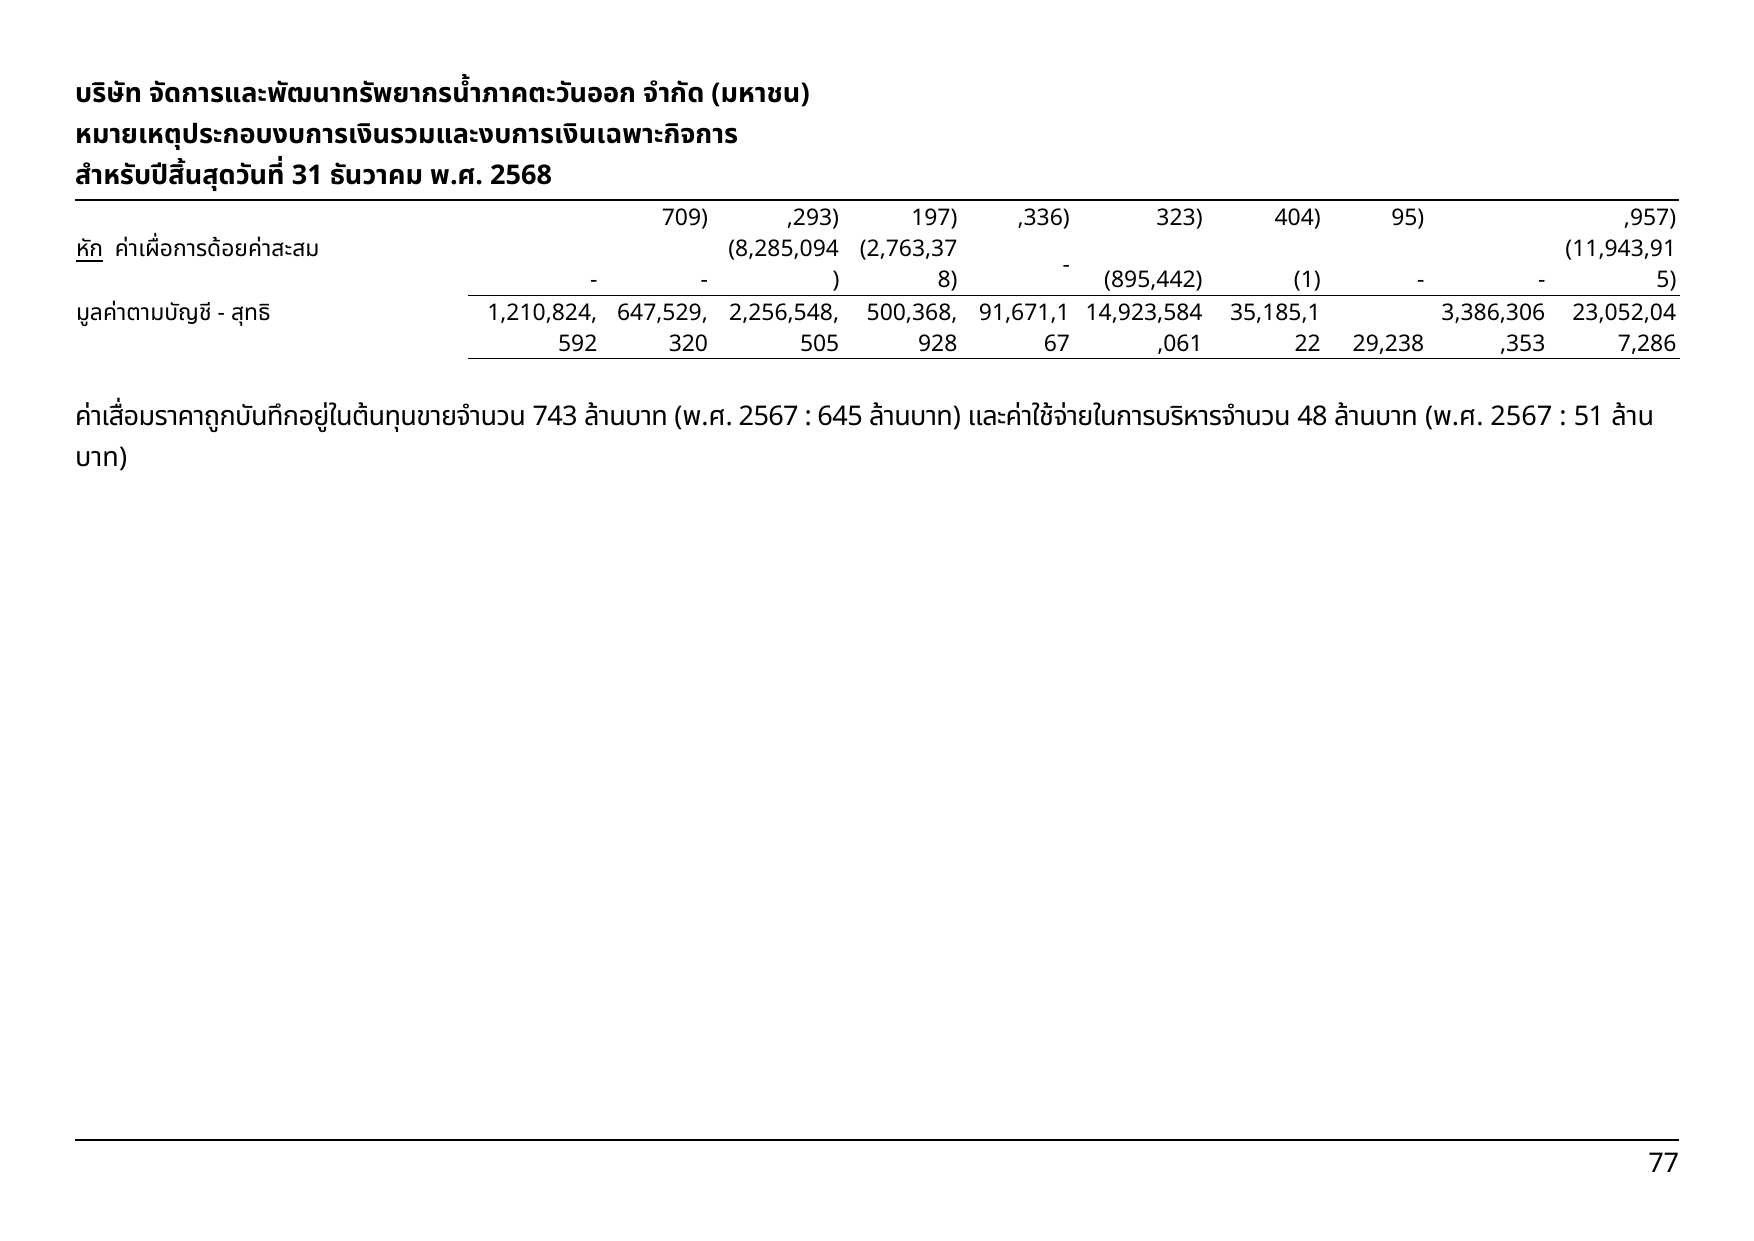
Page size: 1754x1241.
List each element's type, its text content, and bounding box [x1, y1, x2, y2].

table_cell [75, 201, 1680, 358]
text ค่าเสื่อมราคาถูกบันทึกอยู่ในต้นทุนขายจำนวน 743 ล้านบาท (พ.ศ. 2567 : 645 ล้านบาท) และค่าใช้จ่ายในการบริหารจำนวน 48 ล้านบาท (พ.ศ. 2567 : 51 ล้านบาท) [75, 396, 1679, 478]
